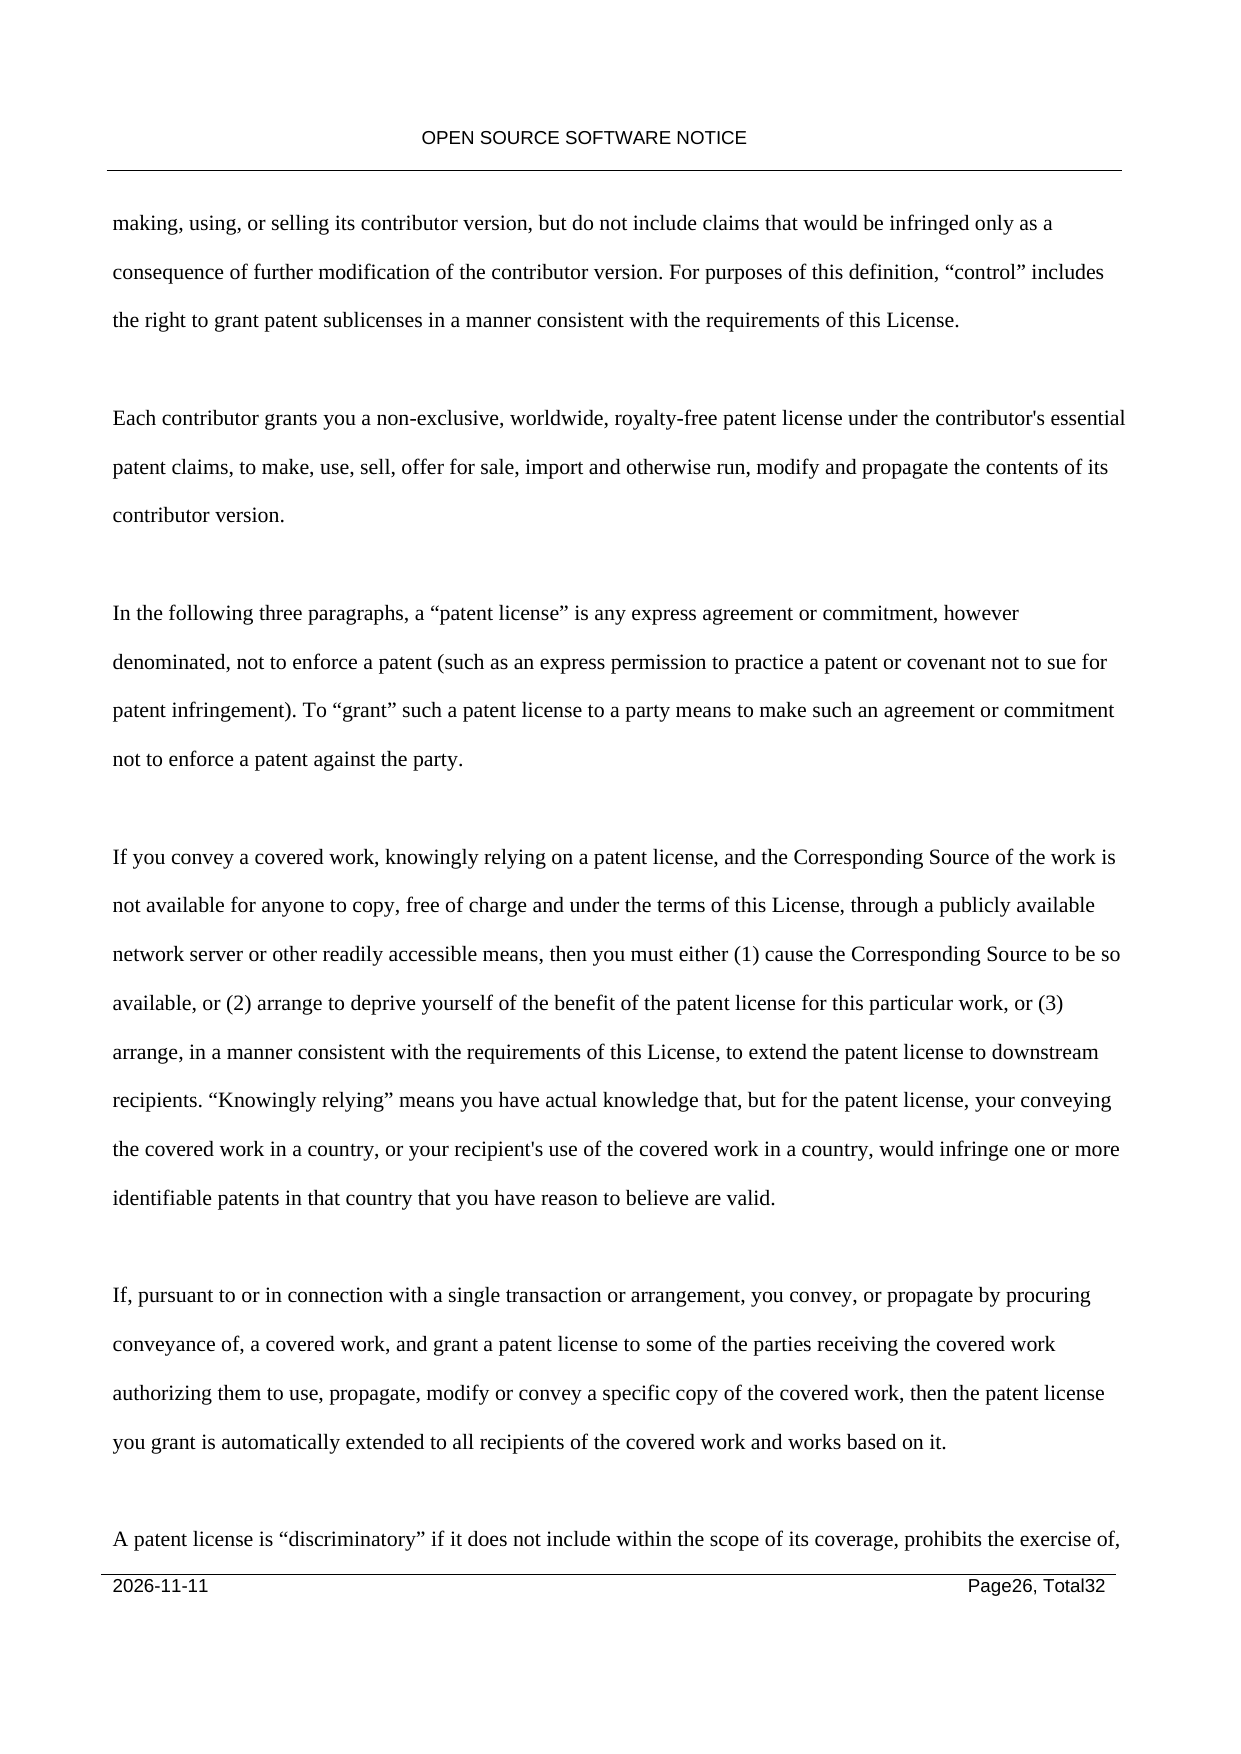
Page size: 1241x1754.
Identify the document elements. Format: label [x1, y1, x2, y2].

text [112, 206, 1128, 1555]
